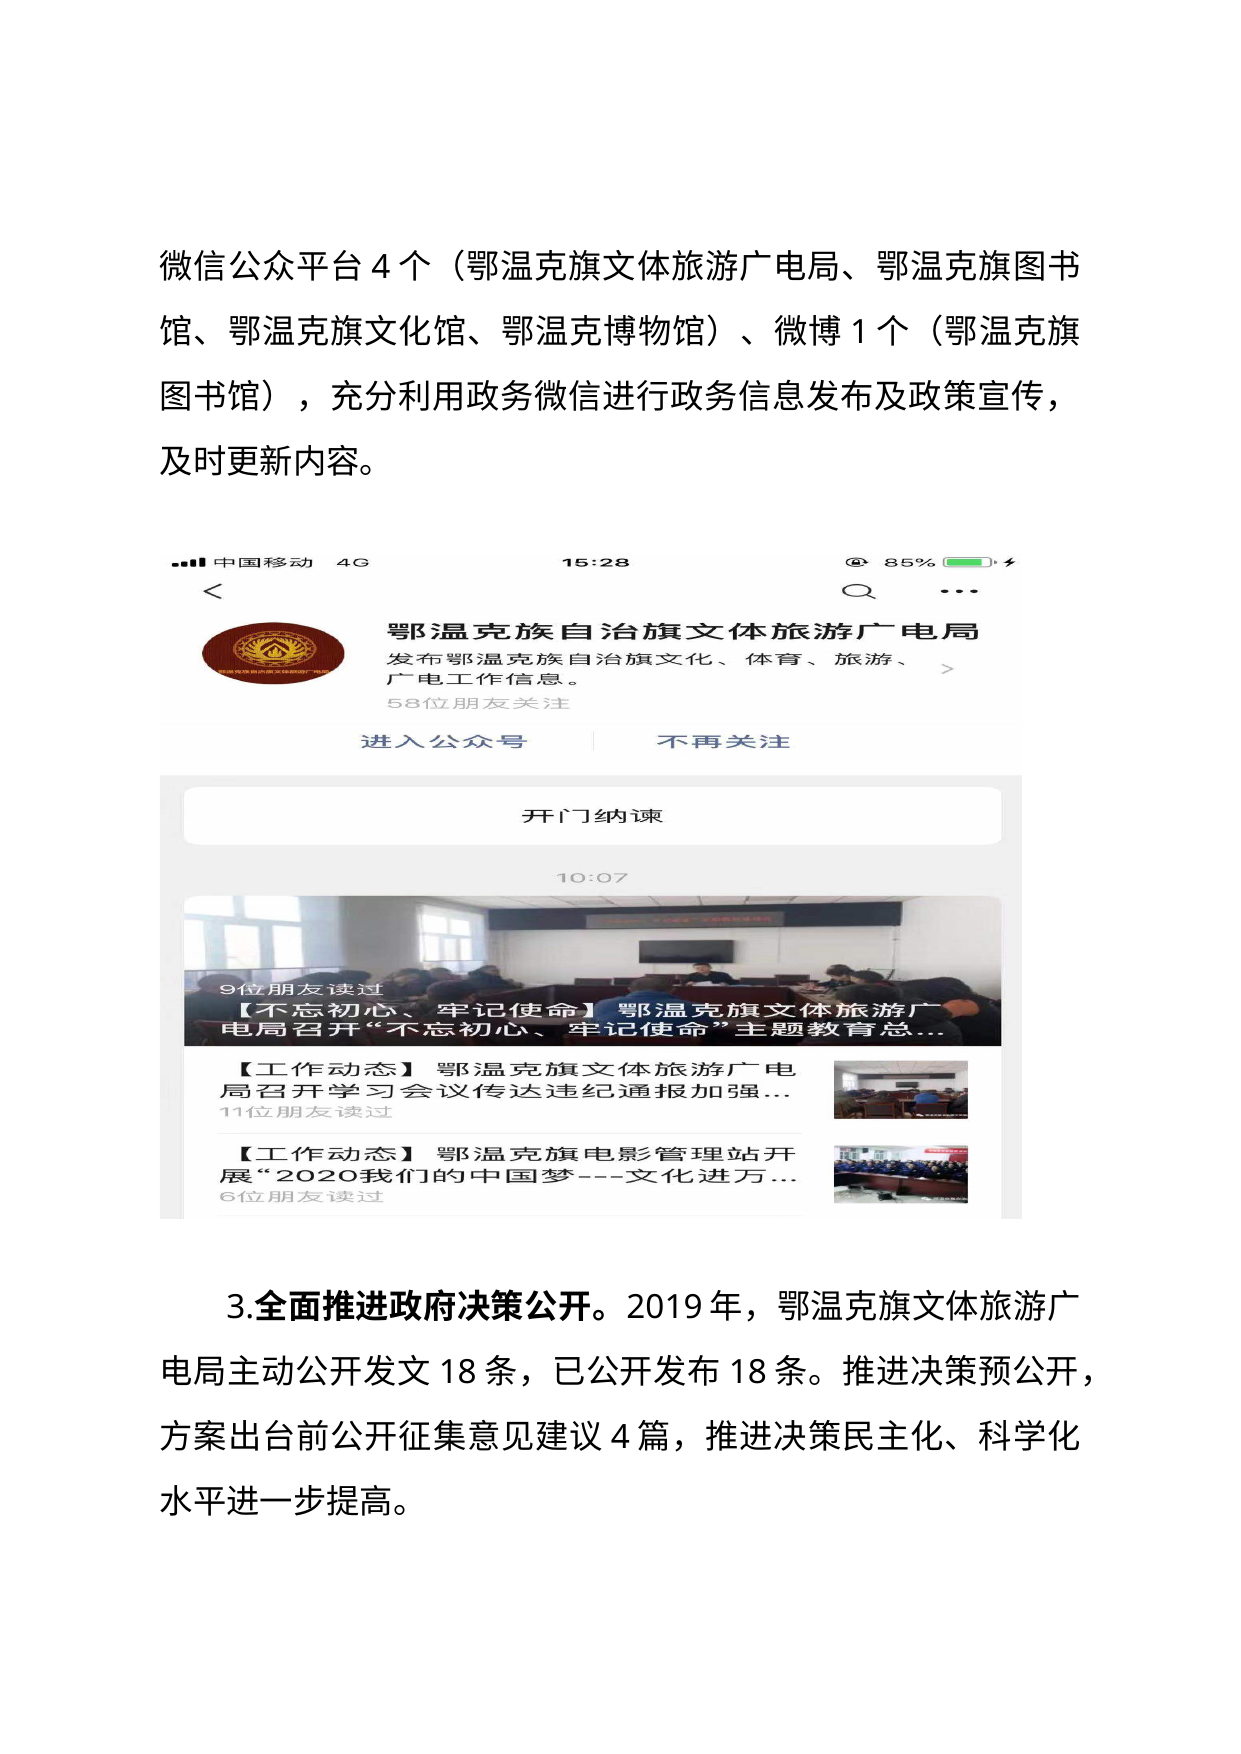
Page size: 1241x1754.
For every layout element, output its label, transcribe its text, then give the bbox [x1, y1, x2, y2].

picture [159, 553, 1022, 1219]
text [159, 231, 1081, 491]
